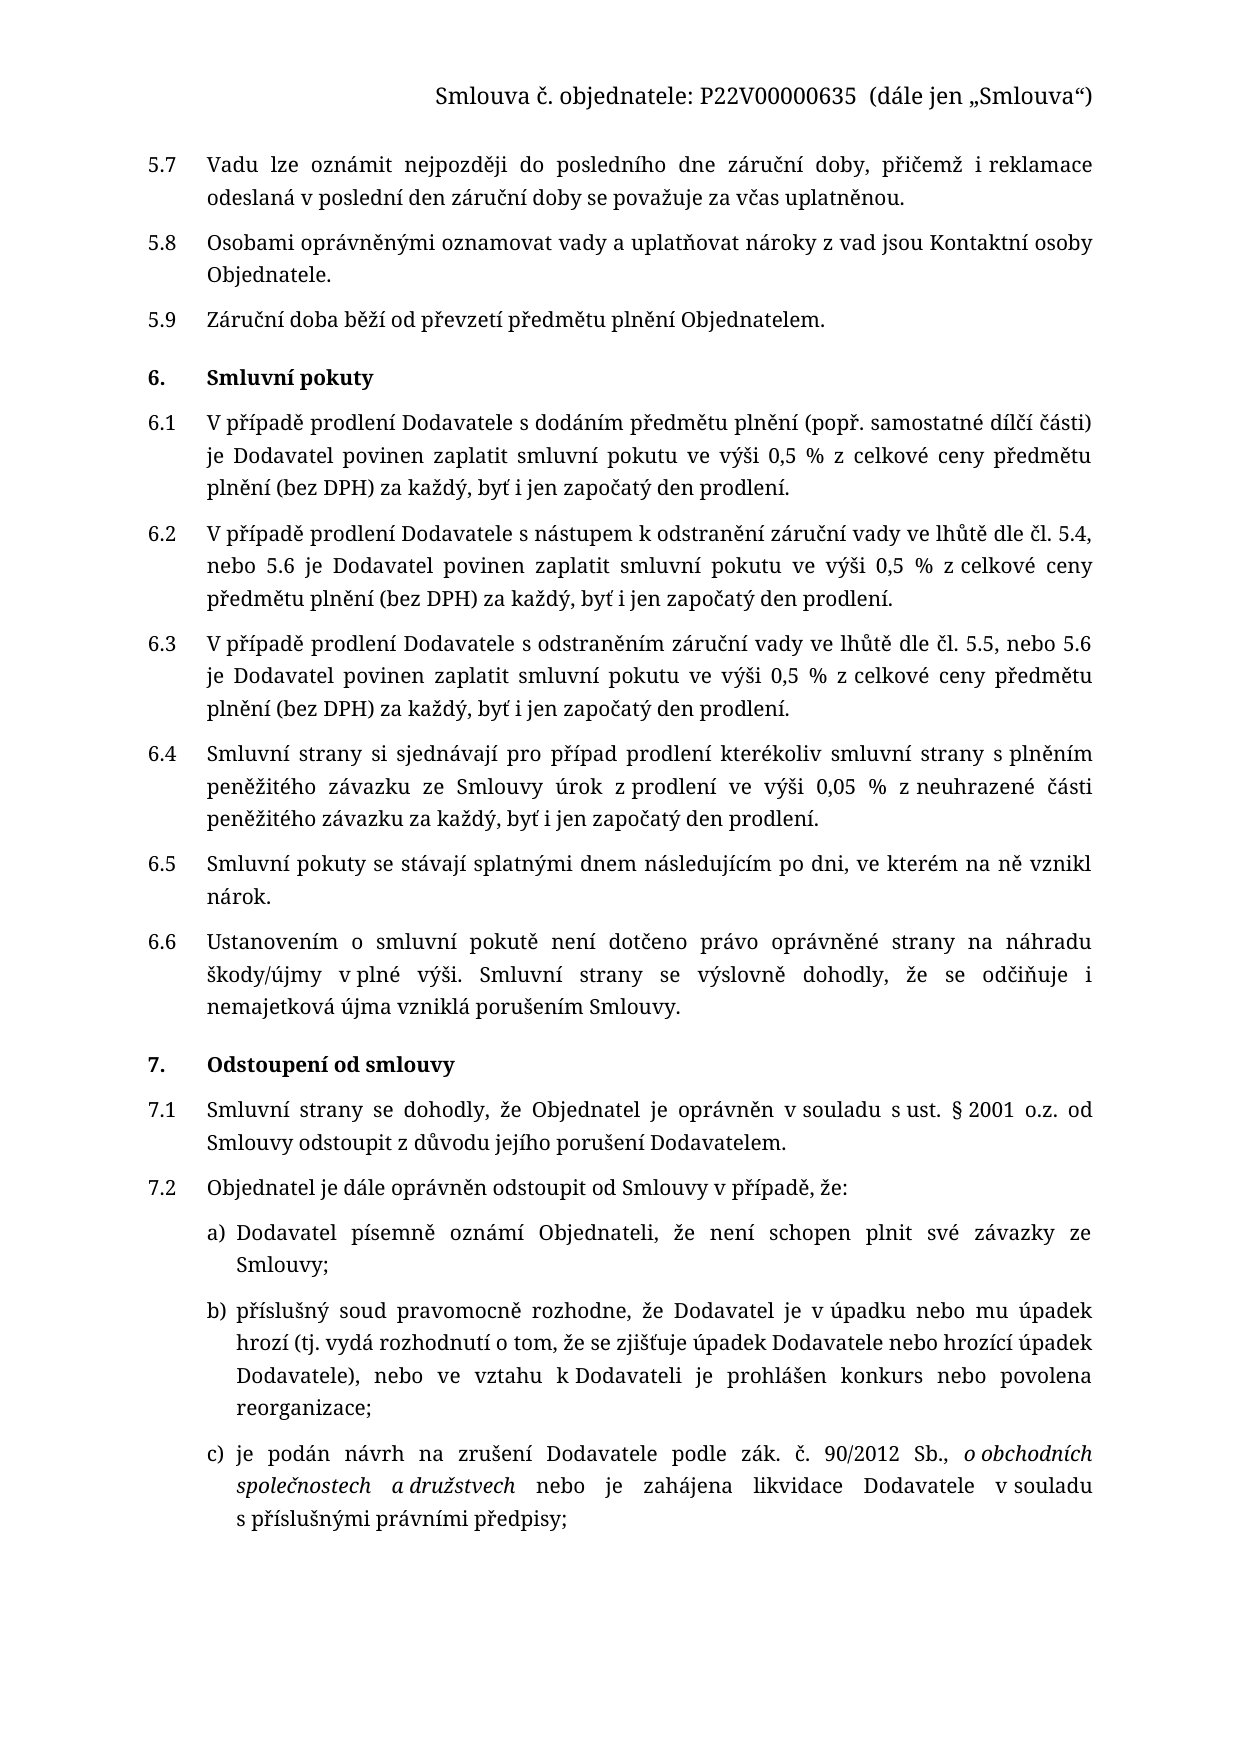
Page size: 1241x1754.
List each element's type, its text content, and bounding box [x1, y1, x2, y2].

list V případě prodlení Dodavatele s dodáním předmětu plnění (popř. samostatné dílčí části) je Dodavatel povinen zaplatit smluvní pokutu ve výši 0,5 % z celkové ceny předmětu plnění (bez DPH) za každý, byť i jen započatý den prodlení. [148, 408, 1093, 502]
list Záruční doba běží od převzetí předmětu plnění Objednatelem. [148, 306, 1093, 334]
list Objednatel je dále oprávněn odstoupit od Smlouvy v případě, že: [148, 1173, 1093, 1201]
list Vadu lze oznámit nejpozději do posledního dne záruční doby, přičemž i reklamace odeslaná v poslední den záruční doby se považuje za včas uplatněnou. [148, 150, 1093, 211]
list Smluvní pokuty [148, 363, 1093, 392]
list Ustanovením o smluvní pokutě není dotčeno právo oprávněné strany na náhradu škody/újmy v plné výši. Smluvní strany se výslovně dohodly, že se odčiňuje i nemajetková újma vzniklá porušením Smlouvy. [148, 927, 1093, 1021]
list Dodavatel písemně oznámí Objednateli, že není schopen plnit své závazky ze Smlouvy; [207, 1218, 1093, 1279]
list Osobami oprávněnými oznamovat vady a uplatňovat nároky z vad jsou Kontaktní osoby Objednatele. [148, 228, 1093, 289]
list Smluvní strany se dohodly, že Objednatel je oprávněn v souladu s ust. § 2001 o.z. od Smlouvy odstoupit z důvodu jejího porušení Dodavatelem. [148, 1095, 1093, 1156]
list Smluvní strany si sjednávají pro případ prodlení kterékoliv smluvní strany s plněním peněžitého závazku ze Smlouvy úrok z prodlení ve výši 0,05 % z neuhrazené části peněžitého závazku za každý, byť i jen započatý den prodlení. [148, 739, 1093, 833]
list je podán návrh na zrušení Dodavatele podle zák. č. 90/2012 Sb., o obchodních společnostech a družstvech nebo je zahájena likvidace Dodavatele v souladu s příslušnými právními předpisy; [207, 1439, 1093, 1532]
list V případě prodlení Dodavatele s nástupem k odstranění záruční vady ve lhůtě dle čl. 5.4, nebo 5.6 je Dodavatel povinen zaplatit smluvní pokutu ve výši 0,5 % z celkové ceny předmětu plnění (bez DPH) za každý, byť i jen započatý den prodlení. [148, 519, 1093, 612]
list Smluvní pokuty se stávají splatnými dnem následujícím po dni, ve kterém na ně vznikl nárok. [148, 849, 1093, 911]
list Odstoupení od smlouvy [148, 1050, 1093, 1078]
list příslušný soud pravomocně rozhodne, že Dodavatel je v úpadku nebo mu úpadek hrozí (tj. vydá rozhodnutí o tom, že se zjišťuje úpadek Dodavatele nebo hrozící úpadek Dodavatele), nebo ve vztahu k Dodavateli je prohlášen konkurs nebo povolena reorganizace; [207, 1296, 1093, 1422]
list V případě prodlení Dodavatele s odstraněním záruční vady ve lhůtě dle čl. 5.5, nebo 5.6 je Dodavatel povinen zaplatit smluvní pokutu ve výši 0,5 % z celkové ceny předmětu plnění (bez DPH) za každý, byť i jen započatý den prodlení. [148, 629, 1093, 723]
